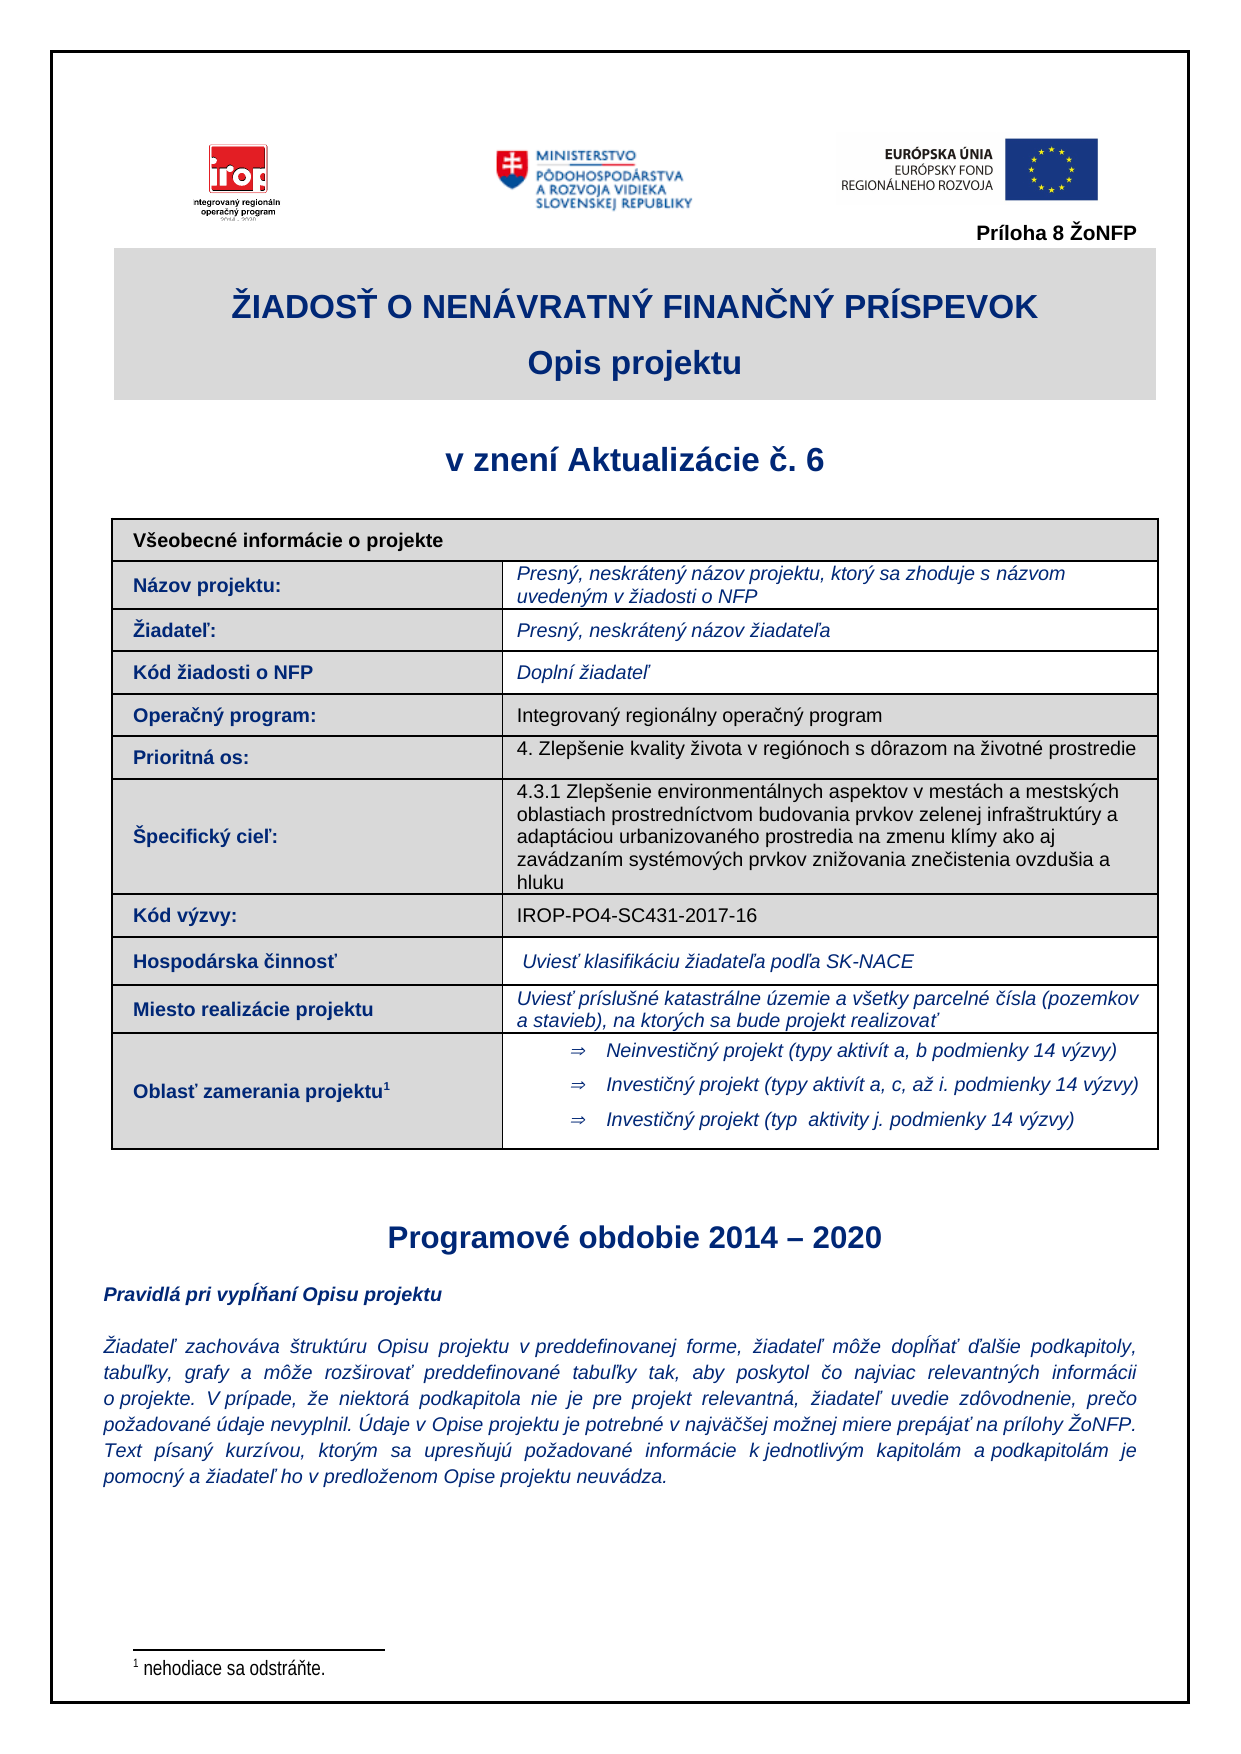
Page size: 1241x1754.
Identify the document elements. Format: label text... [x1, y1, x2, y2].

table_cell Uviesť klasifikáciu žiadateľa podľa SK-NACE [503, 938, 1157, 984]
table_cell Integrovaný regionálny operačný program [503, 695, 1157, 735]
table_cell Neinvestičný projekt (typy aktivít a, b podmienky 14 výzvy) Investičný projekt (typy aktivít a, c, až i. podmienky 14 výzvy) Investičný projekt (typ aktivity j. podmienky 14 výzvy) [503, 1034, 1157, 1148]
table_cell Názov projektu: [113, 562, 502, 608]
table_cell Operačný program: [113, 695, 502, 735]
table_cell Miesto realizácie projektu [113, 986, 502, 1032]
table_cell Hospodárska činnosť [113, 938, 502, 984]
table_cell Kód výzvy: [113, 895, 502, 936]
text Pravidlá pri vypĺňaní Opisu projektu [103, 1283, 1137, 1305]
table_cell Prioritná os: [113, 737, 502, 778]
table_cell 4. Zlepšenie kvality života v regiónoch s dôrazom na životné prostredie [503, 737, 1157, 778]
table_cell Presný, neskrátený názov projektu, ktorý sa zhoduje s názvom uvedeným v žiadosti o NFP [503, 562, 1157, 608]
table_cell 4.3.1 Zlepšenie environmentálnych aspektov v mestách a mestských oblastiach prostredníctvom budovania prvkov zelenej infraštruktúry a adaptáciou urbanizovaného prostredia na zmenu klímy ako aj zavádzaním systémových prvkov znižovania znečistenia ovzdušia a hluku [503, 780, 1157, 893]
picture [486, 76, 703, 221]
table_cell Žiadateľ: [113, 610, 502, 650]
table_cell Uviesť príslušné katastrálne územie a všetky parcelné čísla (pozemkov a stavieb), na ktorých sa bude projekt realizovať [503, 986, 1157, 1032]
picture [834, 132, 1100, 205]
table_cell Oblasť zamerania projektu [113, 1034, 502, 1148]
table_cell Kód žiadosti o NFP [113, 652, 502, 693]
text v znení Aktualizácie č. 6 [133, 441, 1137, 479]
text Príloha 8 ŽoNFP [133, 221, 1137, 245]
table_cell IROP-PO4-SC431-2017-16 [503, 895, 1157, 936]
text Žiadateľ zachováva štruktúru Opisu projektu v preddefinovanej forme, žiadateľ môže dopĺňať ďalšie podkapitoly, tabuľky, grafy a môže rozširovať preddefinované tabuľky tak, aby poskytol čo najviac relevantných informácii o projekte. V prípade, že niektorá podkapitola nie je pre projekt relevantná, žiadateľ uvedie zdôvodnenie, prečo požadované údaje nevyplnil. Údaje v Opise projektu je potrebné v najväčšej možnej miere prepájať na prílohy ŽoNFP. Text písaný kurzívou, ktorým sa upresňujú požadované informácie k jednotlivým kapitolám a podkapitolám je pomocný a žiadateľ ho v predloženom Opise projektu neuvádza. [103, 1335, 1137, 1488]
table_cell Špecifický cieľ: [113, 780, 502, 893]
picture [192, 144, 280, 220]
text Programové obdobie 2014 – 2020 [133, 1219, 1137, 1255]
table_cell Opis projektu [114, 326, 1156, 400]
table_cell Doplní žiadateľ [503, 652, 1157, 693]
table_header ŽIADOSŤ O NENÁVRATNÝ FINANČNÝ PRÍSPEVOK [114, 248, 1156, 326]
table_cell Presný, neskrátený názov žiadateľa [503, 610, 1157, 650]
table_header Všeobecné informácie o projekte [113, 520, 1157, 560]
